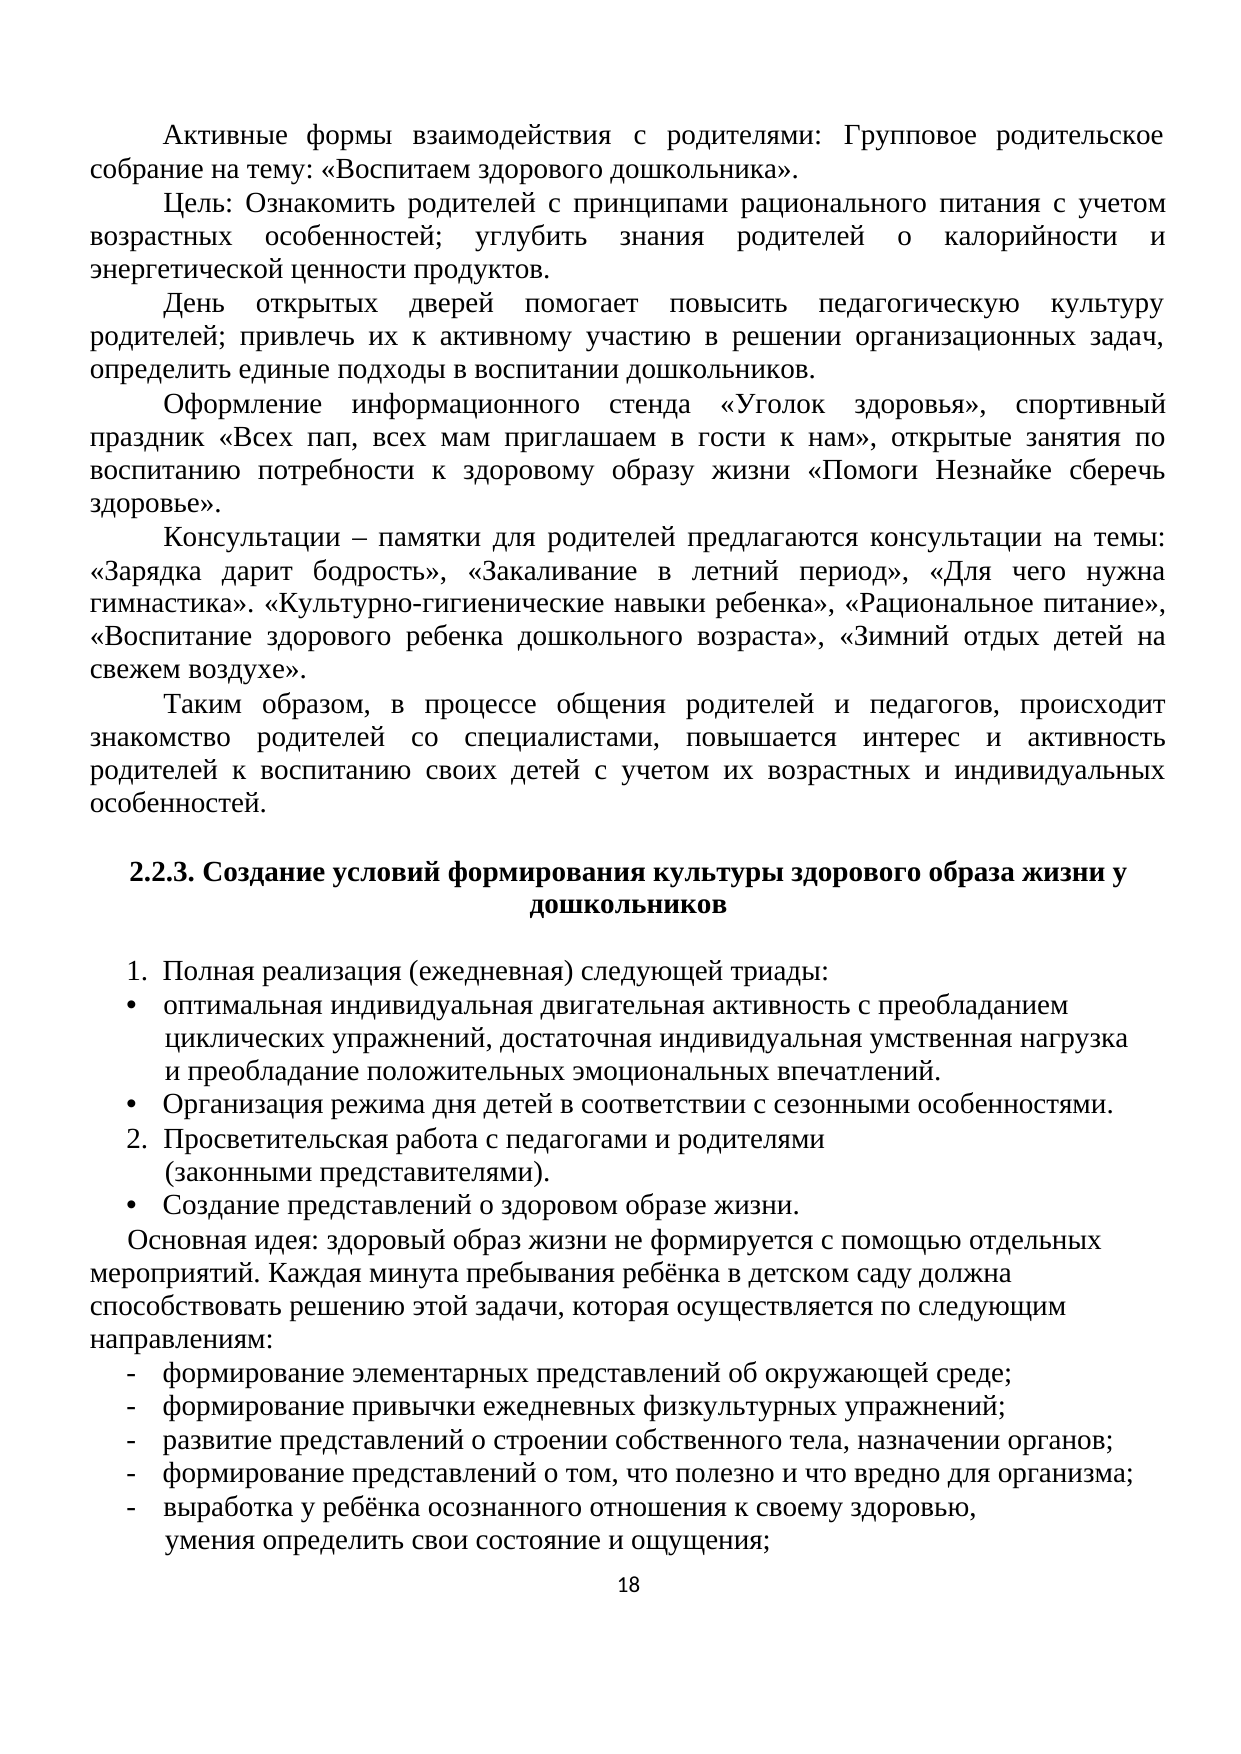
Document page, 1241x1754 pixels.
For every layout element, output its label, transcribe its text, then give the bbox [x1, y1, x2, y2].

text 18 [89, 1570, 1167, 1598]
text День открытых дверей помогает повысить педагогическую культуру родителей; привлечь их к активному участию в решении организационных задач, определить единые подходы в воспитании дошкольников. [89, 286, 1165, 385]
list развитие представлений о строении собственного тела, назначении органов; [126, 1422, 1167, 1456]
text Оформление информационного стенда «Уголок здоровья», спортивный праздник «Всех пап, всех мам приглашаем в гости к нам», открытые занятия по воспитанию потребности к здоровому образу жизни «Помоги Незнайке сберечь здоровье». [89, 387, 1167, 518]
text Активные формы взаимодействия с родителями: Групповое родительское [162, 117, 1167, 151]
text Цель: Ознакомить родителей с принципами рационального питания с учетом возрастных особенностей; углубить знания родителей о калорийности и энергетической ценности продуктов. [89, 186, 1167, 284]
list оптимальная индивидуальная двигательная активность с преобладанием циклических упражнений, достаточная индивидуальная умственная нагрузка и преобладание положительных эмоциональных впечатлений. [126, 988, 1150, 1087]
list формирование элементарных представлений об окружающей среде; [126, 1355, 1167, 1388]
text 2.2.3. Создание условий формирования культуры здорового образа жизни у дошкольников [89, 855, 1167, 920]
list Создание представлений о здоровом образе жизни. [126, 1187, 1167, 1221]
list Полная реализация (ежедневная) следующей триады: [126, 953, 1167, 987]
list Просветительская работа с педагогами и родителями (законными представителями). [126, 1122, 979, 1187]
list формирование привычки ежедневных физкультурных упражнений; [126, 1388, 1167, 1422]
list формирование представлений о том, что полезно и что вредно для организма; [126, 1456, 1167, 1489]
text Таким образом, в процессе общения родителей и педагогов, происходит знакомство родителей со специалистами, повышается интерес и активность родителей к воспитанию своих детей с учетом их возрастных и индивидуальных особенностей. [89, 687, 1167, 819]
text Консультации – памятки для родителей предлагаются консультации на темы: «Зарядка дарит бодрость», «Закаливание в летний период», «Для чего нужна гимнастика». «Культурно-гигиенические навыки ребенка», «Рациональное питание», «Воспитание здорового ребенка дошкольного возраста», «Зимний отдых детей на свежем воздухе». [89, 520, 1167, 685]
list выработка у ребёнка осознанного отношения к своему здоровью, умения определить свои состояние и ощущения; [126, 1491, 1073, 1556]
text Основная идея: здоровый образ жизни не формируется с помощью отдельных мероприятий. Каждая минута пребывания ребёнка в детском саду должна способствовать решению этой задачи, которая осуществляется по следующим направлениям: [89, 1223, 1102, 1354]
list Организация режима дня детей в соответствии с сезонными особенностями. [126, 1087, 1167, 1121]
text собрание на тему: «Воспитаем здорового дошкольника». [89, 151, 1167, 184]
